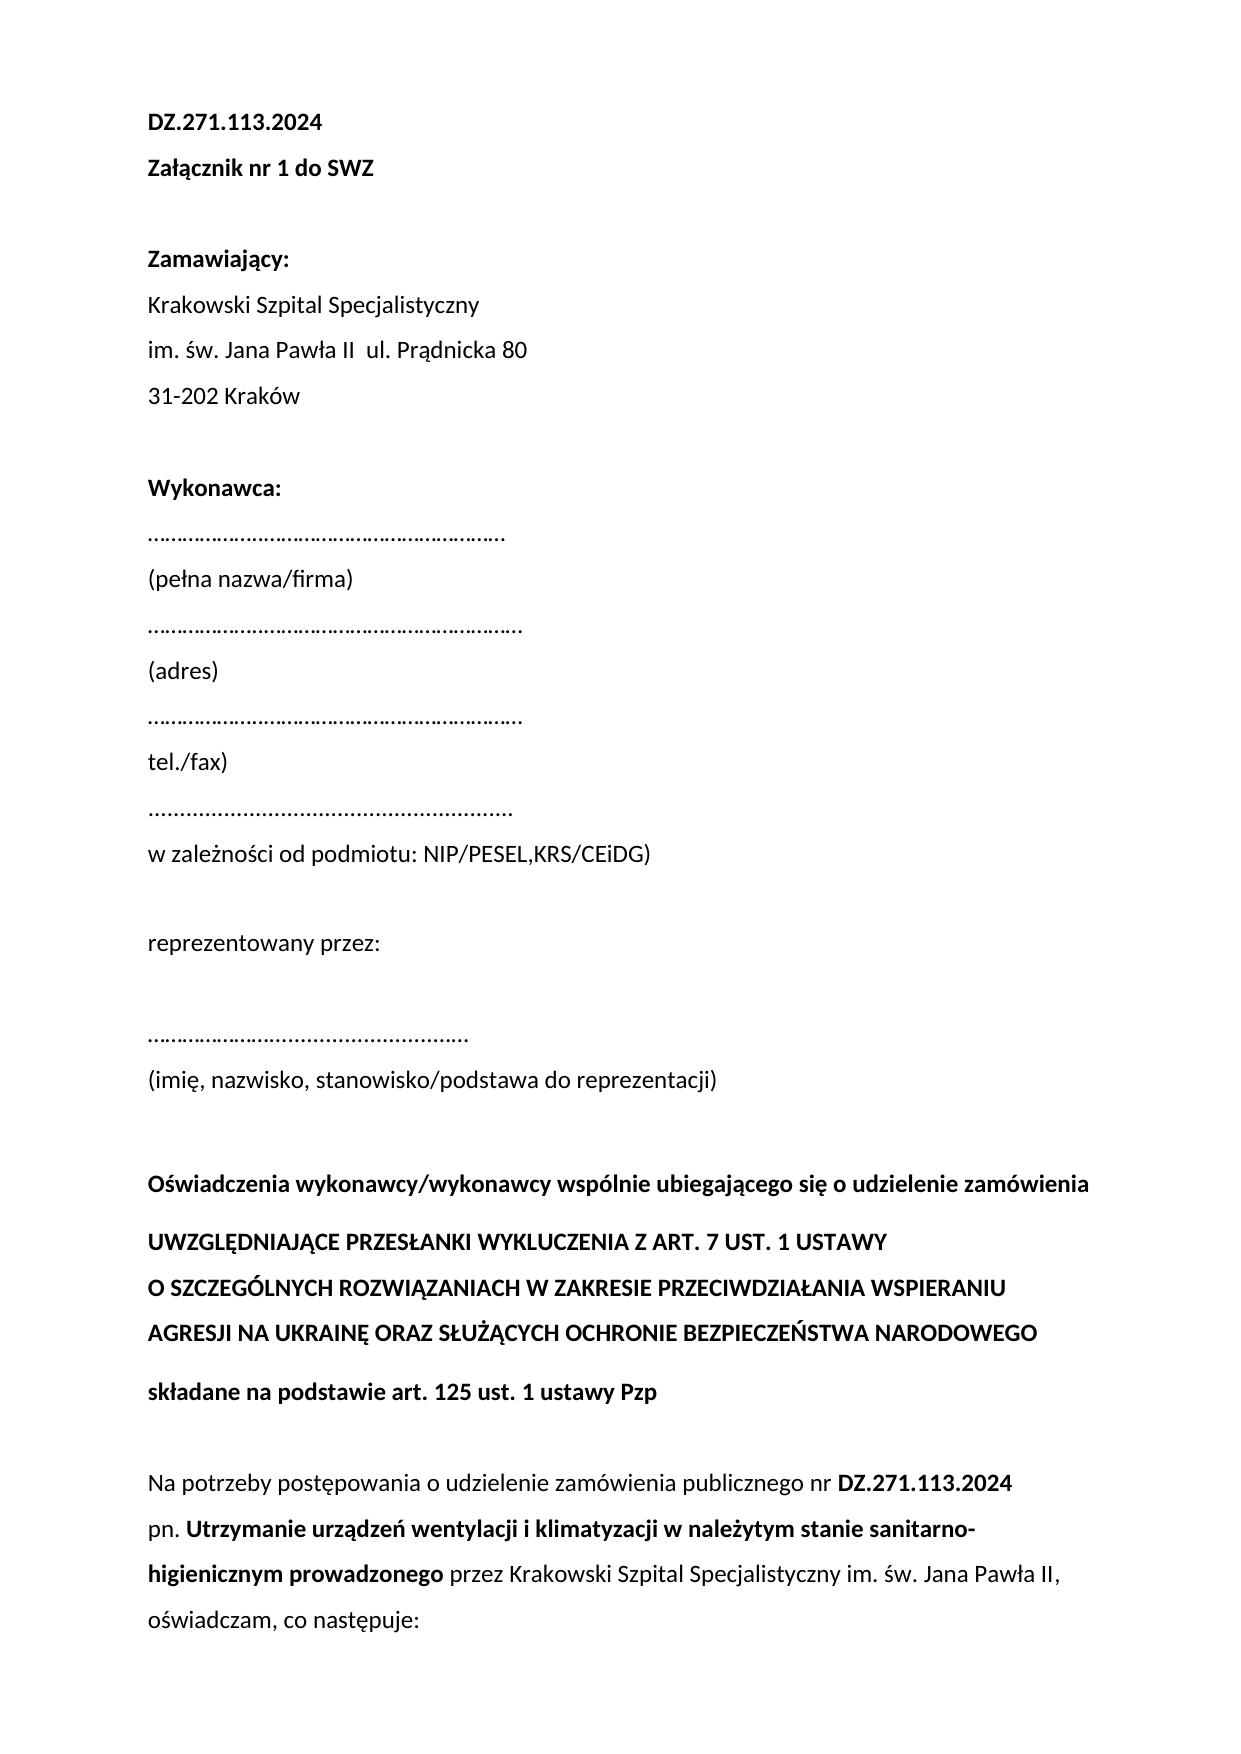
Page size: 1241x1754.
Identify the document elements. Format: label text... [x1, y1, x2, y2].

text Zamawiający: [148, 243, 1093, 274]
text w zależności od podmiotu: NIP/PESEL,KRS/CEiDG) [148, 838, 1088, 868]
text .......................................................... [148, 792, 517, 822]
text Na potrzeby postępowania o udzielenie zamówienia publicznego nr DZ.271.113.2024 pn. Utrzymanie urządzeń wentylacji i klimatyzacji w należytym stanie sanitarno-higienicznym prowadzonego przez Krakowski Szpital Specjalistyczny im. św. Jana Pawła II, oświadczam, co następuje: [148, 1467, 1093, 1635]
text składane na podstawie art. 125 ust. 1 ustawy Pzp [148, 1376, 1093, 1406]
text Wykonawca: [148, 472, 1093, 502]
text Oświadczenia wykonawcy/wykonawcy wspólnie ubiegającego się o udzielenie zamówienia [148, 1168, 1093, 1198]
text DZ.271.113.2024 [148, 106, 1093, 137]
text ………………..…………………………………… [148, 518, 517, 548]
text 31-202 Kraków [148, 380, 1093, 411]
text (imię, nazwisko, stanowisko/podstawa do reprezentacji) [148, 1064, 1088, 1094]
text ………………..……………………………………… [148, 609, 546, 639]
text ………………..……………………………………… [148, 701, 546, 731]
text (adres) [148, 655, 472, 685]
text ………………….............................… [148, 1018, 472, 1049]
text Krakowski Szpital Specjalistyczny [148, 289, 1093, 319]
text (pełna nazwa/firma) [148, 563, 472, 594]
text tel./fax) [148, 746, 472, 777]
text Załącznik nr 1 do SWZ [148, 152, 1093, 182]
text im. św. Jana Pawła II ul. Prądnicka 80 [148, 335, 1093, 365]
text reprezentowany przez: [148, 927, 1093, 957]
text UWZGLĘDNIAJĄCE PRZESŁANKI WYKLUCZENIA Z ART. 7 UST. 1 USTAWY o szczególnych rozwiązaniach w zakresie przeciwdziałania wspieraniu agresji na Ukrainę oraz służących ochronie bezpieczeństwa narodowego [148, 1226, 1093, 1348]
